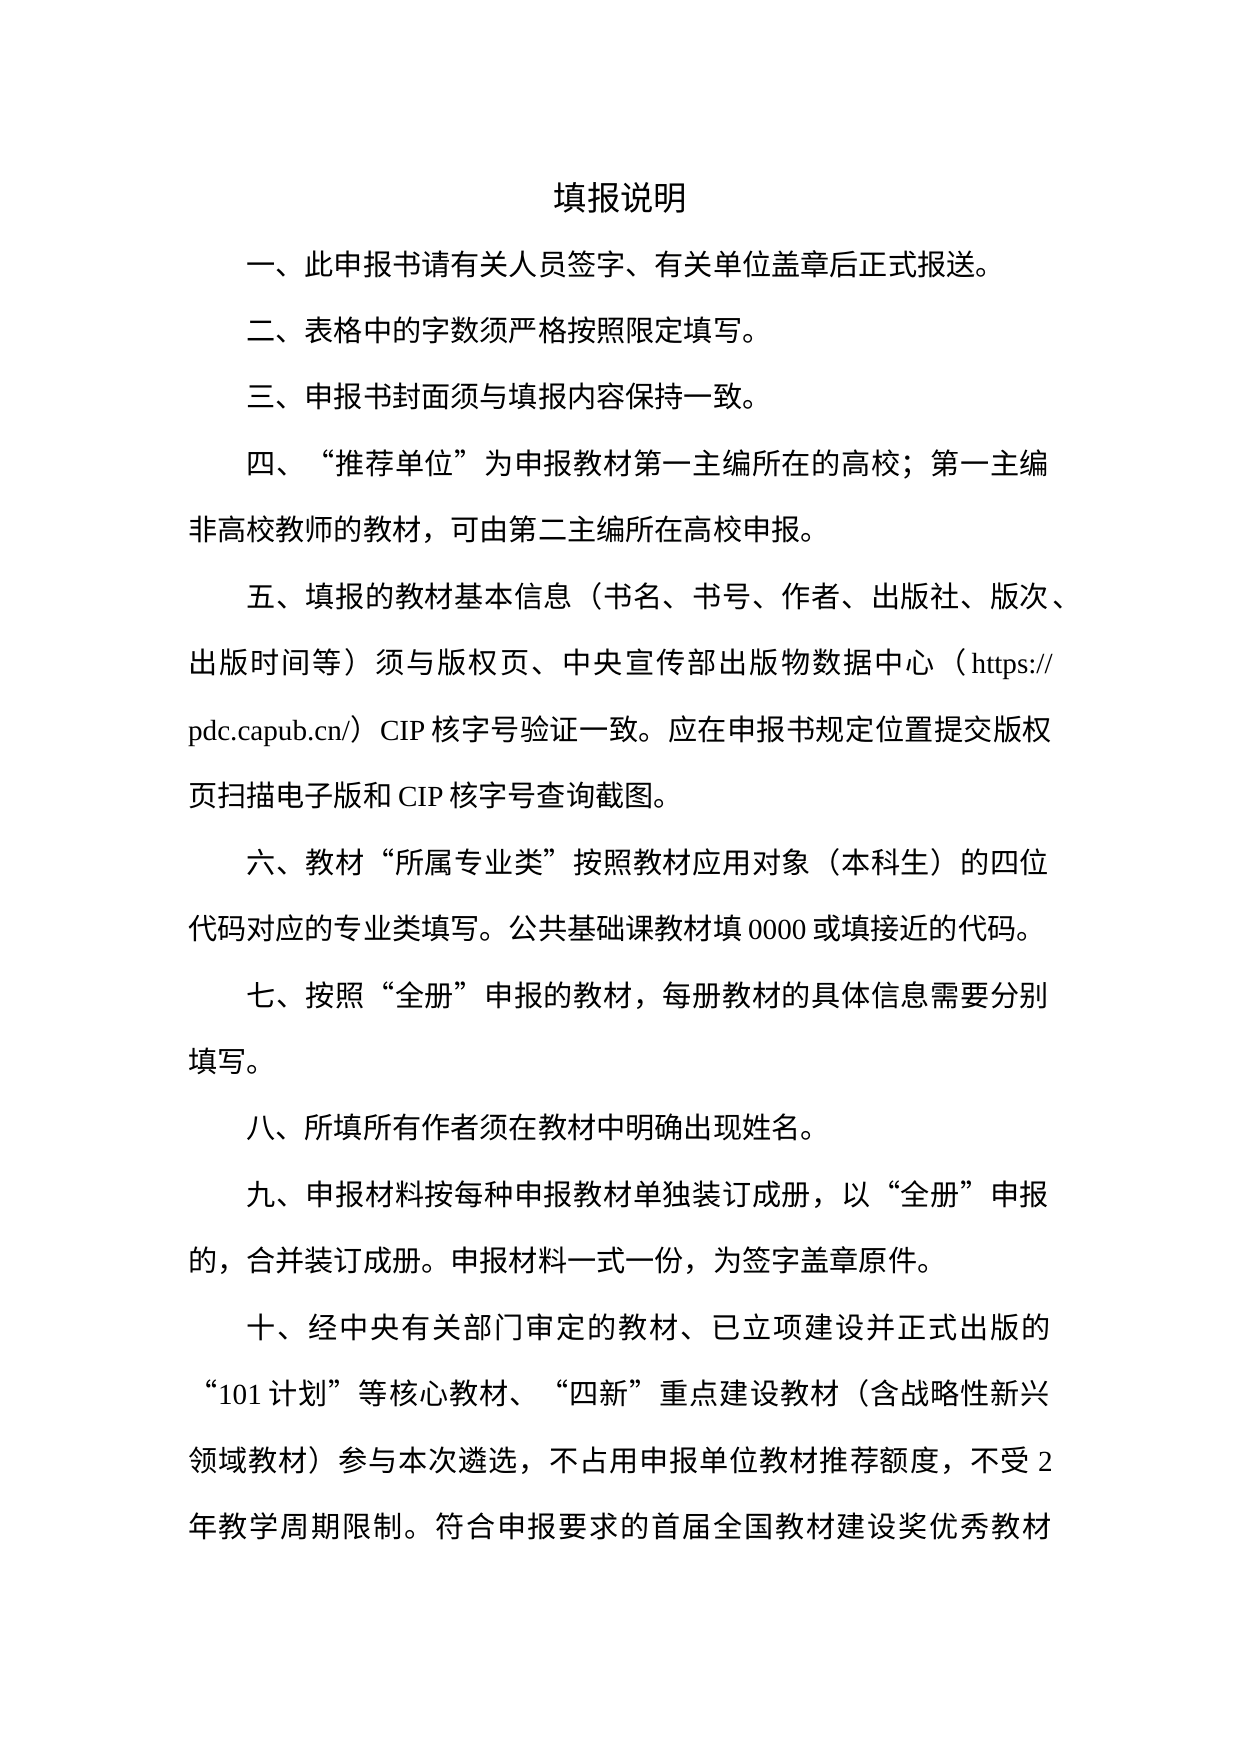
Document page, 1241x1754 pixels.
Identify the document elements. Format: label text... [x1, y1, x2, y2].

text 三、申报书封面须与填报内容保持一致。 [188, 362, 1052, 428]
text 五、填报的教材基本信息（书名、书号、作者、出版社、版次、出版时间等）须与版权页、中央宣传部出版物数据中心（https://pdc.capub.cn/）CIP核字号验证一致。应在申报书规定位置提交版权页扫描电子版和CIP核字号查询截图。 [188, 561, 1052, 827]
text 八、所填所有作者须在教材中明确出现姓名。 [188, 1093, 1052, 1159]
text 填报说明 [188, 162, 1052, 229]
text 六、教材“所属专业类”按照教材应用对象（本科生）的四位代码对应的专业类填写。公共基础课教材填0000或填接近的代码。 [188, 827, 1052, 960]
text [188, 1292, 1052, 1558]
text 一、此申报书请有关人员签字、有关单位盖章后正式报送。 [188, 229, 1052, 295]
text 九、申报材料按每种申报教材单独装订成册，以“全册”申报的，合并装订成册。申报材料一式一份，为签字盖章原件。 [188, 1159, 1052, 1292]
text 七、按照“全册”申报的教材，每册教材的具体信息需要分别填写。 [188, 960, 1052, 1093]
text 二、表格中的字数须严格按照限定填写。 [188, 295, 1052, 362]
text 四、“推荐单位”为申报教材第一主编所在的高校；第一主编非高校教师的教材，可由第二主编所在高校申报。 [188, 428, 1052, 561]
